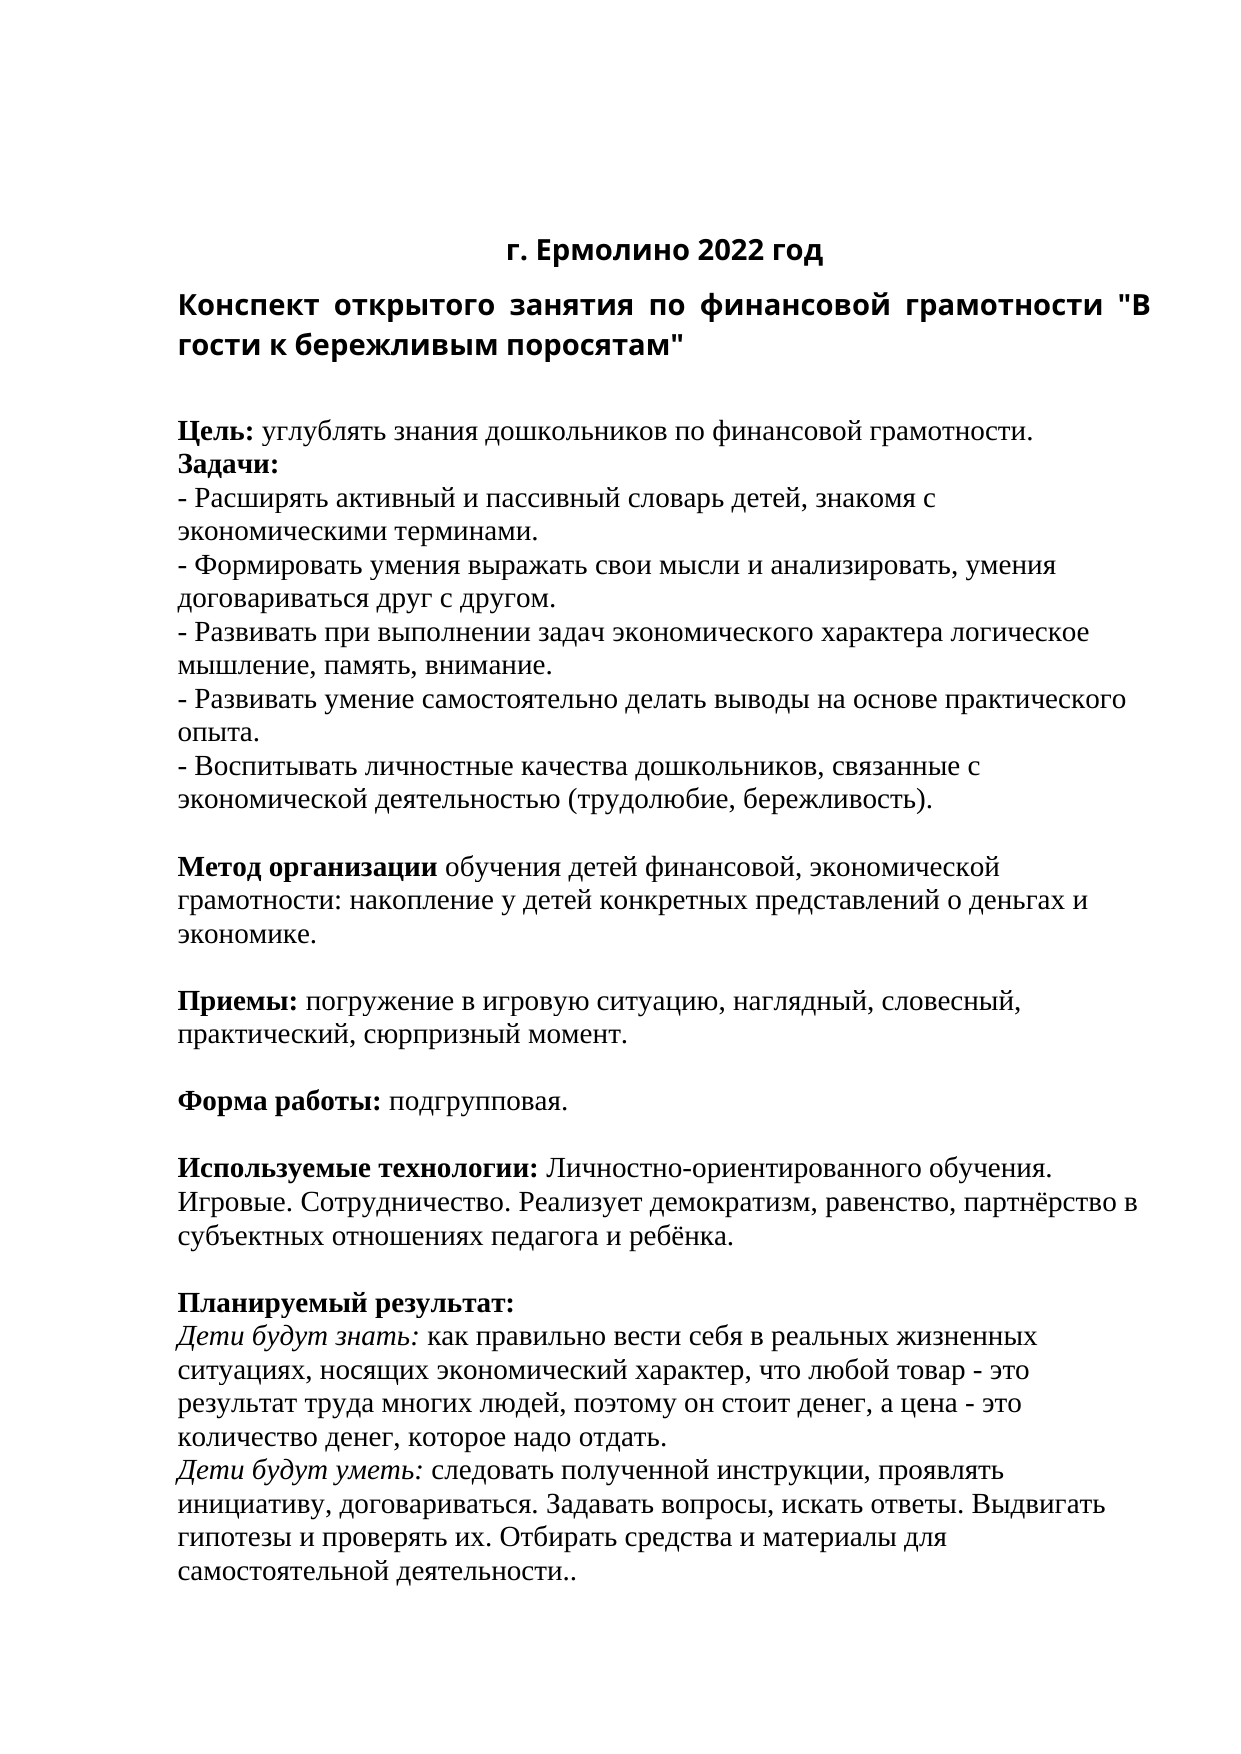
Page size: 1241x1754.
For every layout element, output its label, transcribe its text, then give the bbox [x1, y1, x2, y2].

text г. Ермолино 2022 год [177, 229, 1152, 268]
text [177, 379, 1152, 1620]
text Конспект открытого занятия по финансовой грамотности "В гости к бережливым поросятам" [177, 284, 1152, 363]
